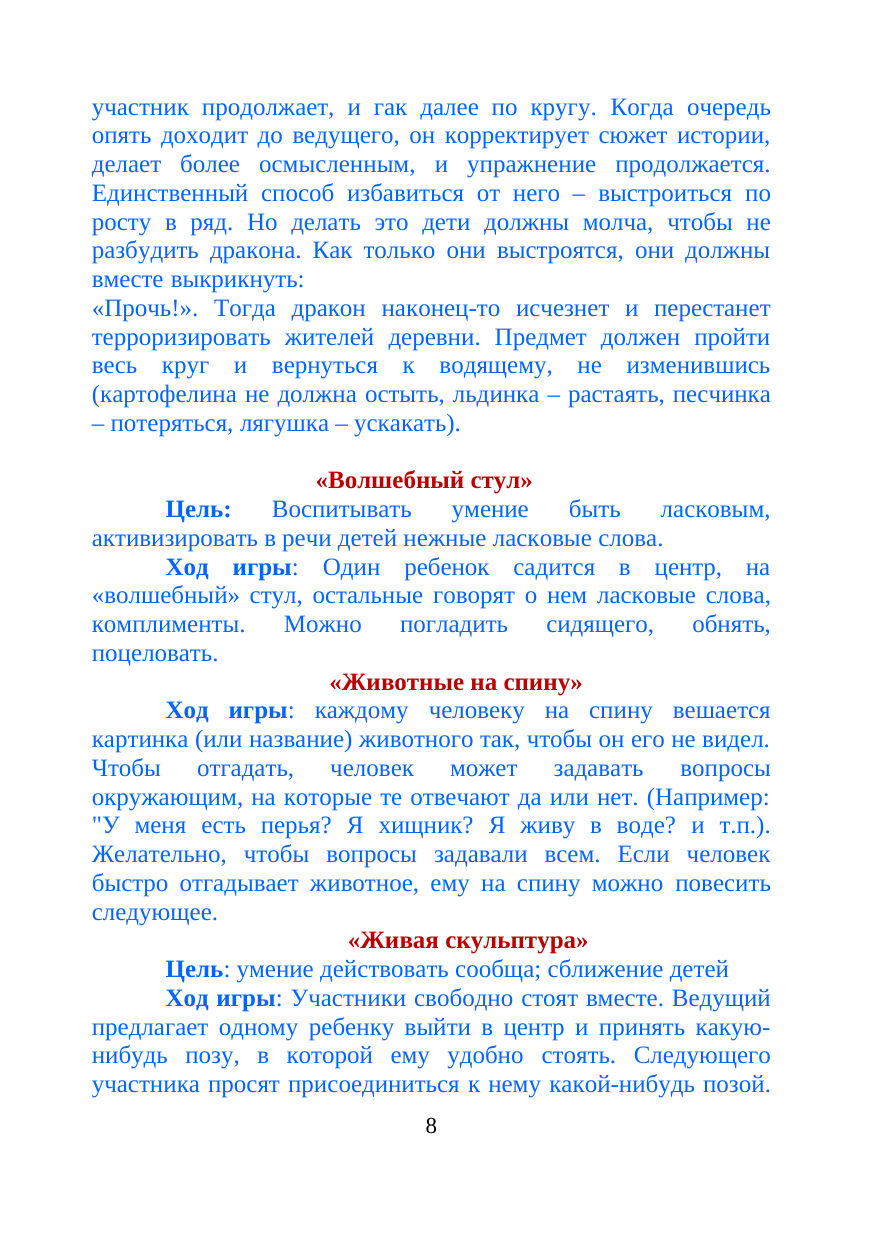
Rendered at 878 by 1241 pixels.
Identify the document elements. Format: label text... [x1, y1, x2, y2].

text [92, 983, 771, 1098]
text Цель: умение действовать сообща; сближение детей [92, 954, 771, 983]
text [92, 92, 771, 293]
text «Живая скульптура» [92, 925, 771, 954]
text Цель: Воспитывать умение быть ласковым, активизировать в речи детей нежные ласковые слова. [92, 494, 771, 552]
text «Прочь!». Тогда дракон наконец-то исчезнет и перестанет терроризировать жителей деревни. Предмет должен пройти весь круг и вернуться к водящему, не изменившись (картофелина не должна остыть, льдинка – растаять, песчинка – потеряться, лягушка – ускакать). [92, 293, 771, 437]
text «Животные на спину» [92, 667, 771, 695]
text Ход игры: каждому человеку на спину вешается картинка (или название) животного так, чтобы он его не видел. Чтобы отгадать, человек может задавать вопросы окружающим, на которые те отвечают да или нет. (Например: "У меня есть перья? Я хищник? Я живу в воде? и т.п.). Желательно, чтобы вопросы задавали всем. Если человек быстро отгадывает животное, ему на спину можно повесить следующее. [92, 695, 771, 925]
text Ход игры: Один ребенок садится в центр, на «волшебный» стул, остальные говорят о нем ласковые слова, комплименты. Можно погладить сидящего, обнять, поцеловать. [92, 552, 771, 667]
text «Волшебный стул» [92, 465, 771, 494]
